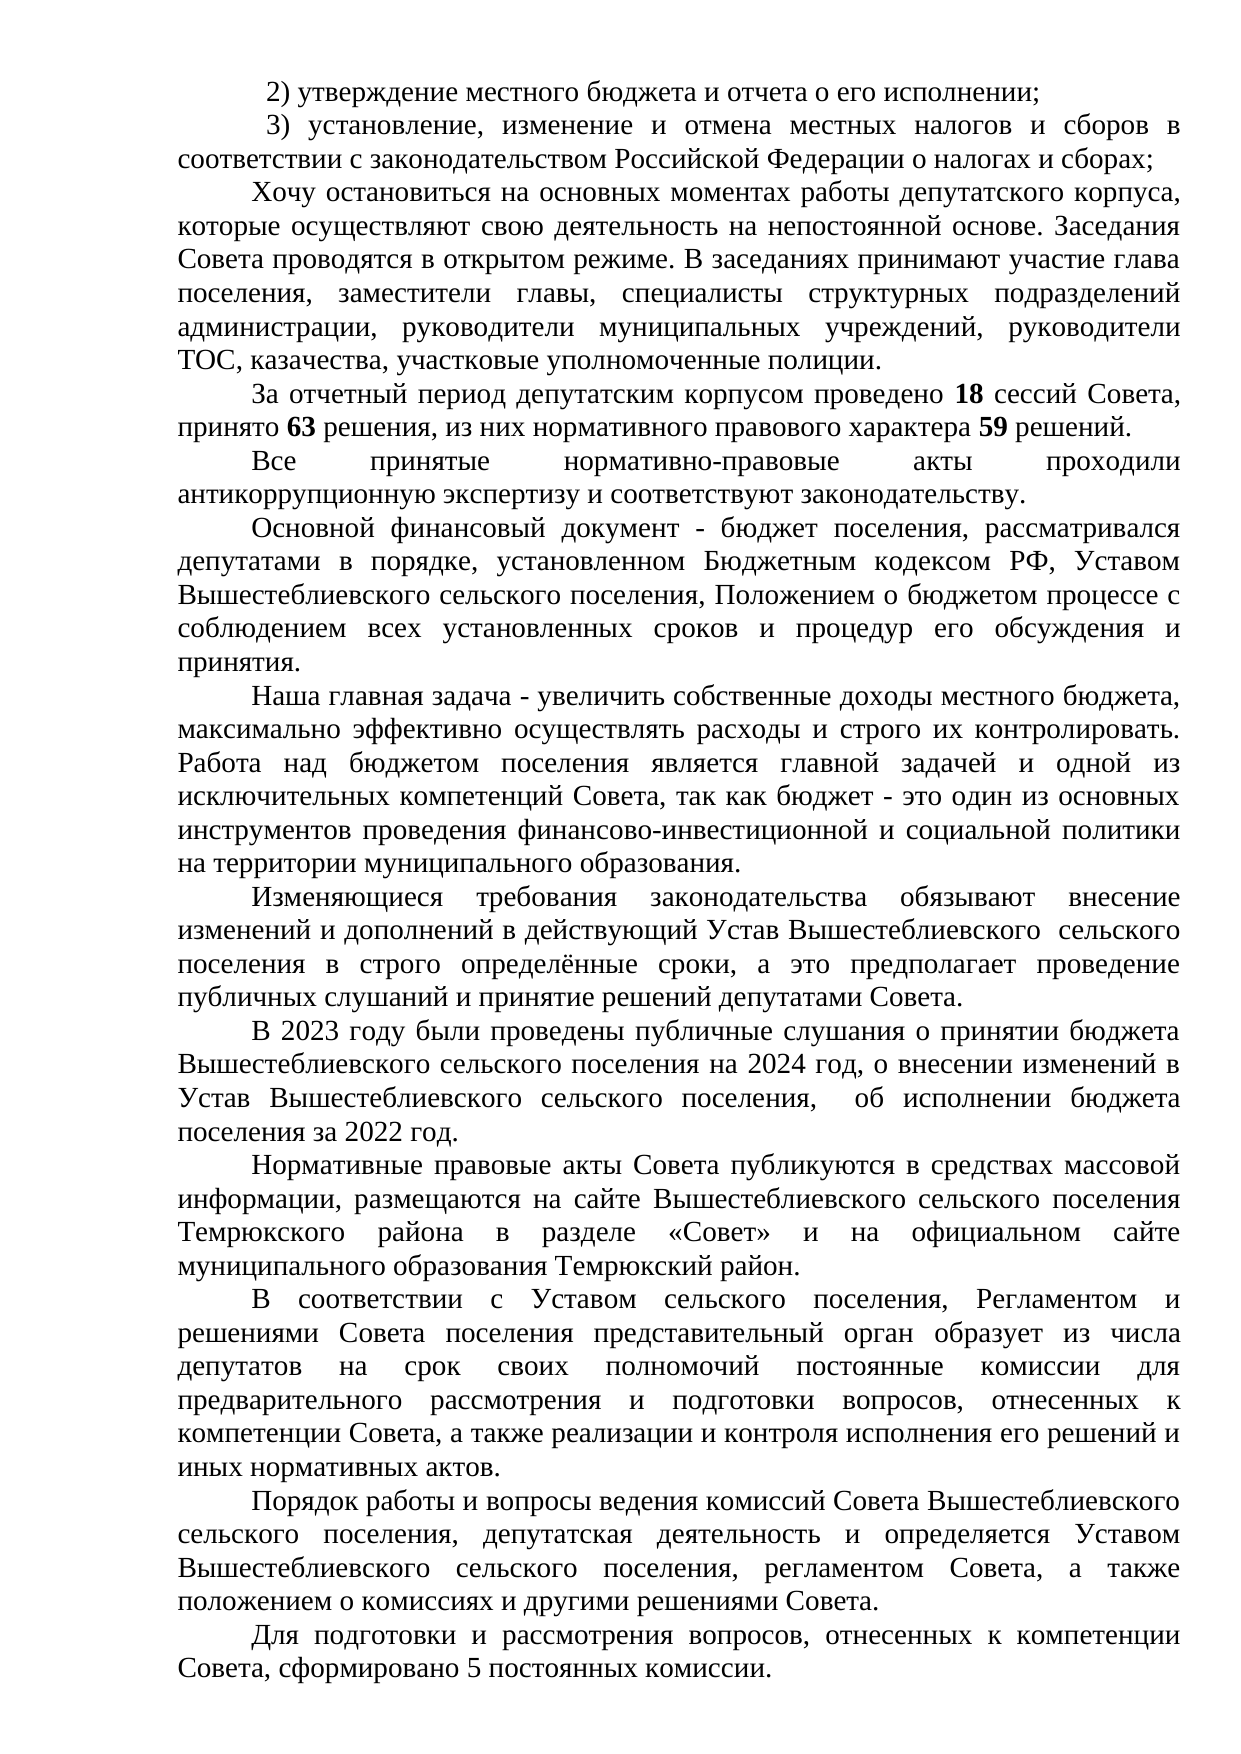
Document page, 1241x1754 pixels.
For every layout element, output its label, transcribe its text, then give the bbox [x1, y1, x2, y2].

text Наша главная задача - увеличить собственные доходы местного бюджета, максимально эффективно осуществлять расходы и строго их контролировать. Работа над бюджетом поселения является главной задачей и одной из исключительных компетенций Совета, так как бюджет - это один из основных инструментов проведения финансово-инвестиционной и социальной политики на территории муниципального образования. [177, 678, 1181, 879]
text Изменяющиеся требования законодательства обязывают внесение изменений и дополнений в действующий Устав Вышестеблиевского сельского поселения в строго определённые сроки, а это предполагает проведение публичных слушаний и принятие решений депутатами Совета. [177, 879, 1181, 1013]
text За отчетный период депутатским корпусом проведено 18 сессий Совета, принято 63 решения, из них нормативного правового характера 59 решений. [177, 376, 1181, 443]
text Все принятые нормативно-правовые акты проходили антикоррупционную экспертизу и соответствуют законодательству. [177, 443, 1181, 510]
text Порядок работы и вопросы ведения комиссий Совета Вышестеблиевского сельского поселения, депутатская деятельность и определяется Уставом Вышестеблиевского сельского поселения, регламентом Совета, а также положением о комиссиях и другими решениями Совета. [177, 1483, 1181, 1617]
text В 2023 году были проведены публичные слушания о принятии бюджета Вышестеблиевского сельского поселения на 2024 год, о внесении изменений в Устав Вышестеблиевского сельского поселения, об исполнении бюджета поселения за 2022 год. [177, 1013, 1181, 1147]
text Хочу остановиться на основных моментах работы депутатского корпуса, которые осуществляют свою деятельность на непостоянной основе. Заседания Совета проводятся в открытом режиме. В заседаниях принимают участие глава поселения, заместители главы, специалисты структурных подразделений администрации, руководители муниципальных учреждений, руководители ТОС, казачества, участковые уполномоченные полиции. [177, 174, 1181, 376]
text Нормативные правовые акты Совета публикуются в средствах массовой информации, размещаются на сайте Вышестеблиевского сельского поселения Темрюкского района в разделе «Совет» и на официальном сайте муниципального образования Темрюкский район. [177, 1147, 1181, 1281]
text Основной финансовый документ - бюджет поселения, рассматривался депутатами в порядке, установленном Бюджетным кодексом РФ, Уставом Вышестеблиевского сельского поселения, Положением о бюджетом процессе с соблюдением всех установленных сроков и процедур его обсуждения и принятия. [177, 510, 1181, 678]
text Для подготовки и рассмотрения вопросов, отнесенных к компетенции Совета, сформировано 5 постоянных комиссии. [177, 1617, 1181, 1684]
text В соответствии с Уставом сельского поселения, Регламентом и решениями Совета поселения представительный орган образует из числа депутатов на срок своих полномочий постоянные комиссии для предварительного рассмотрения и подготовки вопросов, отнесенных к компетенции Совета, а также реализации и контроля исполнения его решений и иных нормативных актов. [177, 1281, 1181, 1483]
text 2) утверждение местного бюджета и отчета о его исполнении; [177, 74, 1181, 107]
text 3) установление, изменение и отмена местных налогов и сборов в соответствии с законодательством Российской Федерации о налогах и сборах; [177, 107, 1181, 174]
